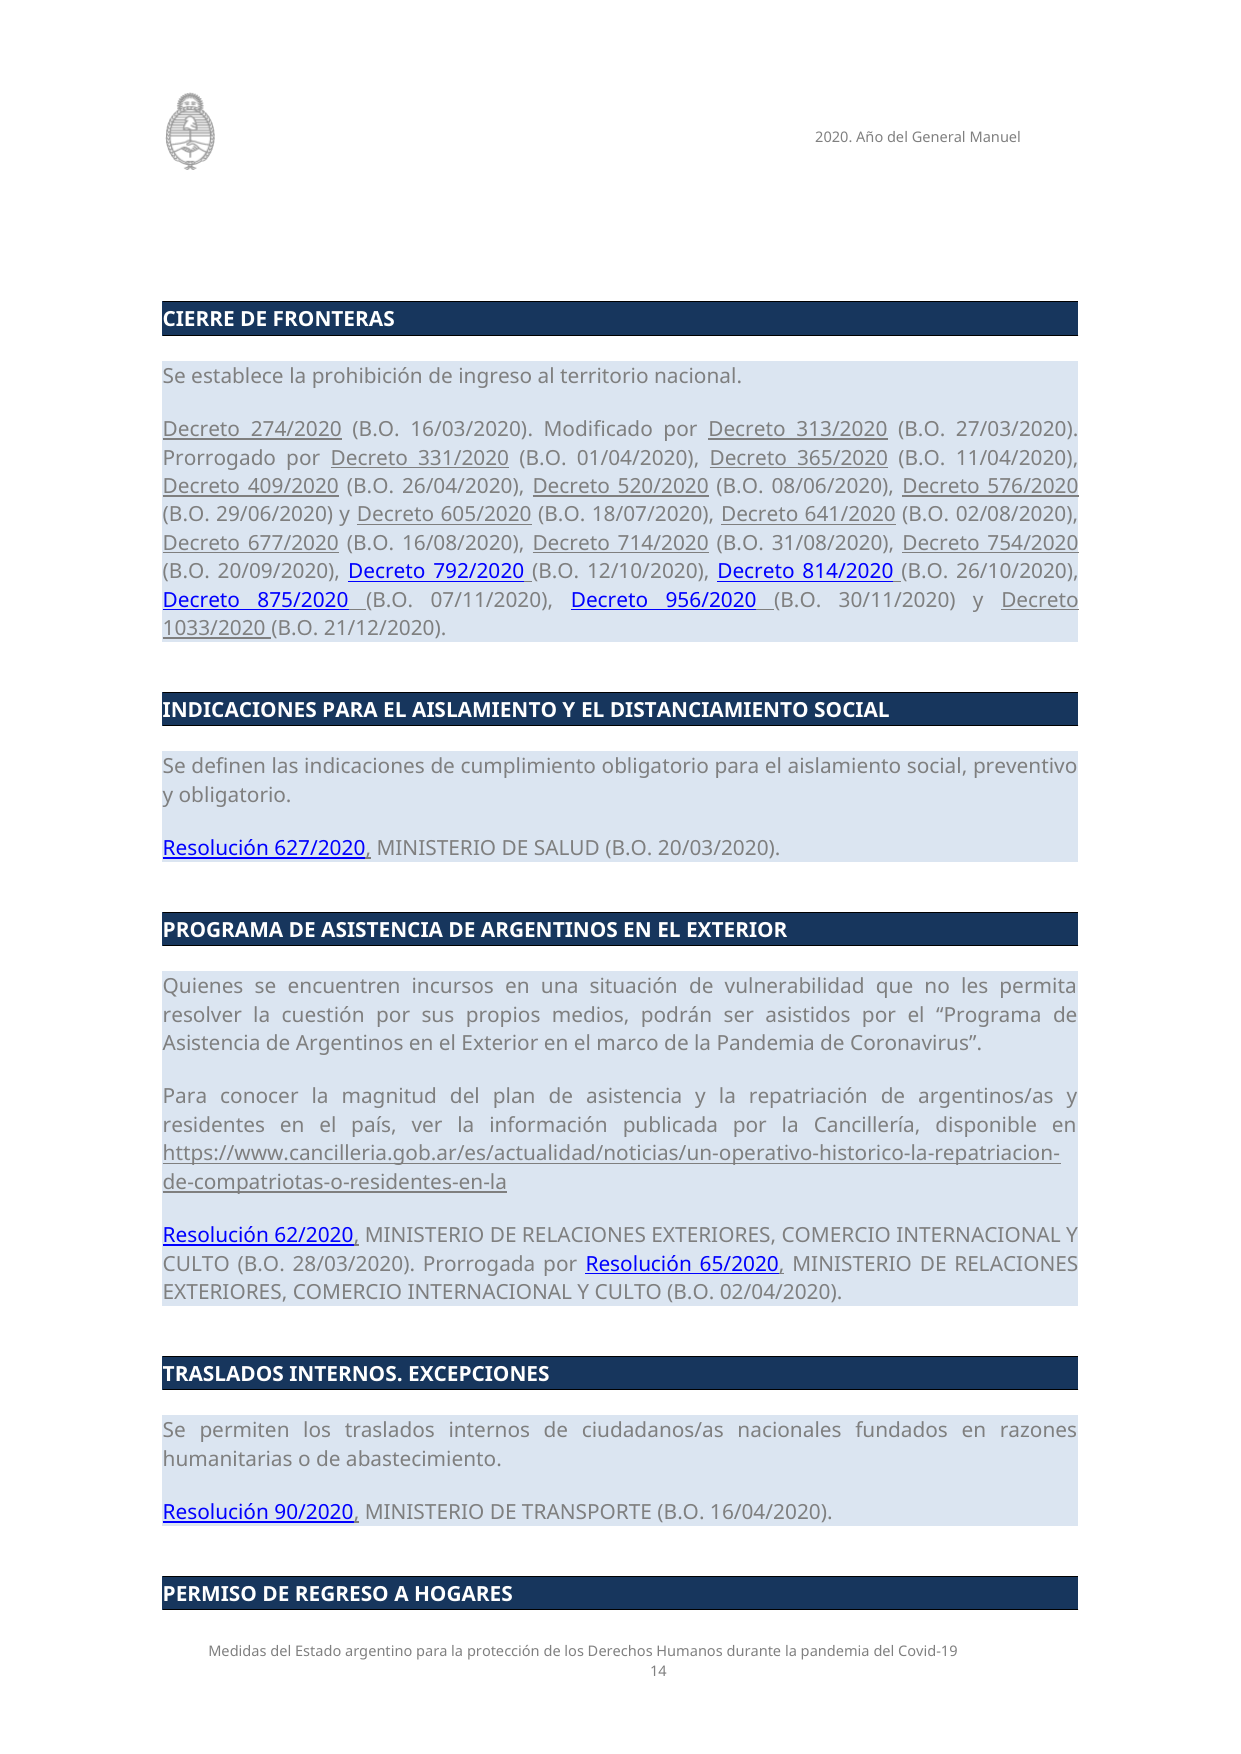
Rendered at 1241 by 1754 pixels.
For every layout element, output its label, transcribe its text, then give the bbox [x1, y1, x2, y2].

subtitle Quienes se encuentren incursos en una situación de vulnerabilidad que no les permita resolver la cuestión por sus propios medios, podrán ser asistidos por el “Programa de Asistencia de Argentinos en el Exterior en el marco de la Pandemia de Coronavirus”. [162, 971, 1078, 1057]
subtitle Decreto 274/2020 (B.O. 16/03/2020). Modificado por Decreto 313/2020 (B.O. 27/03/2020). Prorrogado por Decreto 331/2020 (B.O. 01/04/2020), Decreto 365/2020 (B.O. 11/04/2020), Decreto 409/2020 (B.O. 26/04/2020), Decreto 520/2020 (B.O. 08/06/2020), Decreto 576/2020 (B.O. 29/06/2020) y Decreto 605/2020 (B.O. 18/07/2020), Decreto 641/2020 (B.O. 02/08/2020), Decreto 677/2020 (B.O. 16/08/2020), Decreto 714/2020 (B.O. 31/08/2020), Decreto 754/2020 (B.O. 20/09/2020), Decreto 792/2020 (B.O. 12/10/2020), Decreto 814/2020 (B.O. 26/10/2020), Decreto 875/2020 (B.O. 07/11/2020), Decreto 956/2020 (B.O. 30/11/2020) y Decreto 1033/2020 (B.O. 21/12/2020). [162, 414, 1078, 642]
subtitle Resolución 90/2020, MINISTERIO DE TRANSPORTE (B.O. 16/04/2020). [162, 1497, 1078, 1526]
subtitle TRASLADOS INTERNOS. EXCEPCIONES [162, 1357, 1078, 1390]
subtitle Se establece la prohibición de ingreso al territorio nacional. [162, 361, 1078, 389]
subtitle INDICACIONES PARA EL AISLAMIENTO Y EL DISTANCIAMIENTO SOCIAL [162, 693, 1078, 726]
subtitle Se permiten los traslados internos de ciudadanos/as nacionales fundados en razones humanitarias o de abastecimiento. [162, 1415, 1078, 1472]
subtitle Resolución 62/2020, MINISTERIO DE RELACIONES EXTERIORES, COMERCIO INTERNACIONAL Y CULTO (B.O. 28/03/2020). Prorrogada por Resolución 65/2020, MINISTERIO DE RELACIONES EXTERIORES, COMERCIO INTERNACIONAL Y CULTO (B.O. 02/04/2020). [162, 1220, 1078, 1306]
subtitle CIERRE DE FRONTERAS [162, 302, 1078, 336]
subtitle Se definen las indicaciones de cumplimiento obligatorio para el aislamiento social, preventivo y obligatorio. [162, 751, 1078, 808]
subtitle PERMISO DE REGRESO A HOGARES [162, 1577, 1078, 1610]
subtitle PROGRAMA DE ASISTENCIA DE ARGENTINOS EN EL EXTERIOR [162, 913, 1078, 946]
picture [162, 88, 219, 173]
subtitle Para conocer la magnitud del plan de asistencia y la repatriación de argentinos/as y residentes en el país, ver la información publicada por la Cancillería, disponible en https://www.cancilleria.gob.ar/es/actualidad/noticias/un-operativo-historico-la-repatriacion-de-compatriotas-o-residentes-en-la [162, 1082, 1078, 1195]
subtitle Resolución 627/2020, MINISTERIO DE SALUD (B.O. 20/03/2020). [162, 833, 1078, 862]
